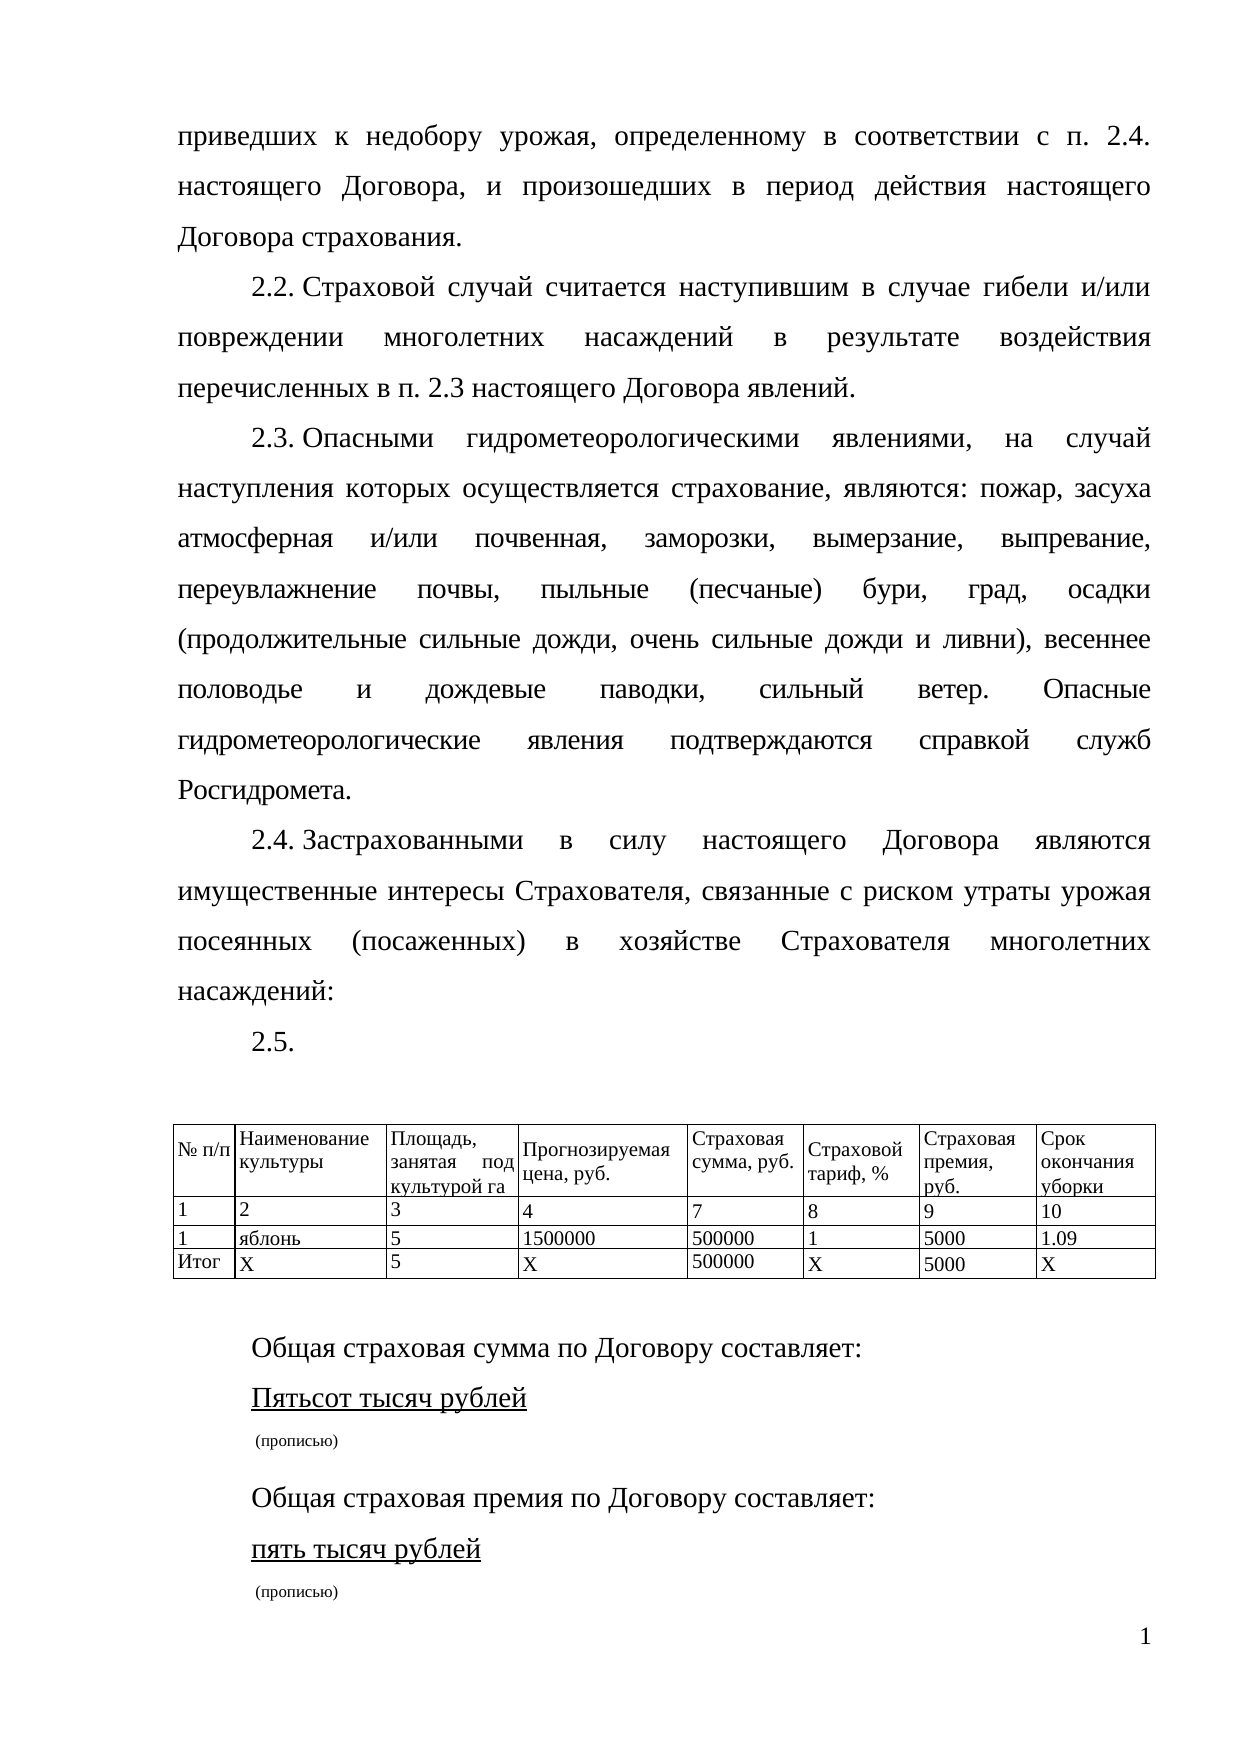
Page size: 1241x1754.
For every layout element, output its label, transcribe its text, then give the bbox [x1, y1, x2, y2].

table_cell 10 [1037, 1197, 1155, 1225]
table_header Наименование культуры [236, 1125, 386, 1196]
text Общая страховая премия по Договору составляет: [177, 1481, 1152, 1514]
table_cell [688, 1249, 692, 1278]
table_cell 9 [920, 1197, 1036, 1225]
table_cell 8 [804, 1197, 919, 1225]
table_cell 7 [688, 1197, 803, 1225]
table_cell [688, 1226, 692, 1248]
table_header № п/п [174, 1125, 234, 1196]
text Пятьсот тысяч рублей [177, 1380, 1152, 1413]
text (прописью) [177, 1581, 1152, 1615]
table_cell 5000 [920, 1249, 1036, 1278]
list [177, 118, 1152, 252]
list Страховой случай считается наступившим в случае гибели и/или повреждении многолетних насаждений в результате воздействия перечисленных в п. 2.3 настоящего Договора явлений. [177, 269, 1152, 403]
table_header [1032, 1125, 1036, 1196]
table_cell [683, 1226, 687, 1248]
table_header Прогнозируемая цена, руб. [519, 1125, 687, 1196]
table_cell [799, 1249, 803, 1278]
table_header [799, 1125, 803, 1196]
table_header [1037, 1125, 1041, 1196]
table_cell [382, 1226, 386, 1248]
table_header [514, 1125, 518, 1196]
list Застрахованными в силу настоящего Договора являются имущественные интересы Страхователя, связанные с риском утраты урожая посеянных (посаженных) в хозяйстве Страхователя многолетних насаждений: [177, 822, 1152, 1007]
table_cell 4 [519, 1197, 687, 1225]
table_cell Х [519, 1249, 687, 1278]
list Опасными гидрометеорологическими явлениями, на случай наступления которых осуществляется страхование, являются: пожар, засуха атмосферная и/или почвенная, заморозки, вымерзание, выпревание, переувлажнение почвы, пыльные (песчаные) бури, град, осадки (продолжительные сильные дожди, очень сильные дожди и ливни), весеннее половодье и дождевые паводки, сильный ветер. Опасные гидрометеорологические явления подтверждаются справкой служб Росгидромета. [177, 420, 1152, 806]
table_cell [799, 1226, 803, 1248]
table_header Страховой тариф, % [804, 1125, 919, 1196]
table_cell Х [804, 1249, 919, 1278]
text (прописью) [177, 1430, 1152, 1464]
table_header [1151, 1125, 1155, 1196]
text Общая страховая сумма по Договору составляет: [177, 1330, 1152, 1363]
table_cell Х [1037, 1249, 1155, 1278]
table_cell Х [236, 1249, 386, 1278]
text пять тысяч рублей [177, 1531, 1152, 1564]
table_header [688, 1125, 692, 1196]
